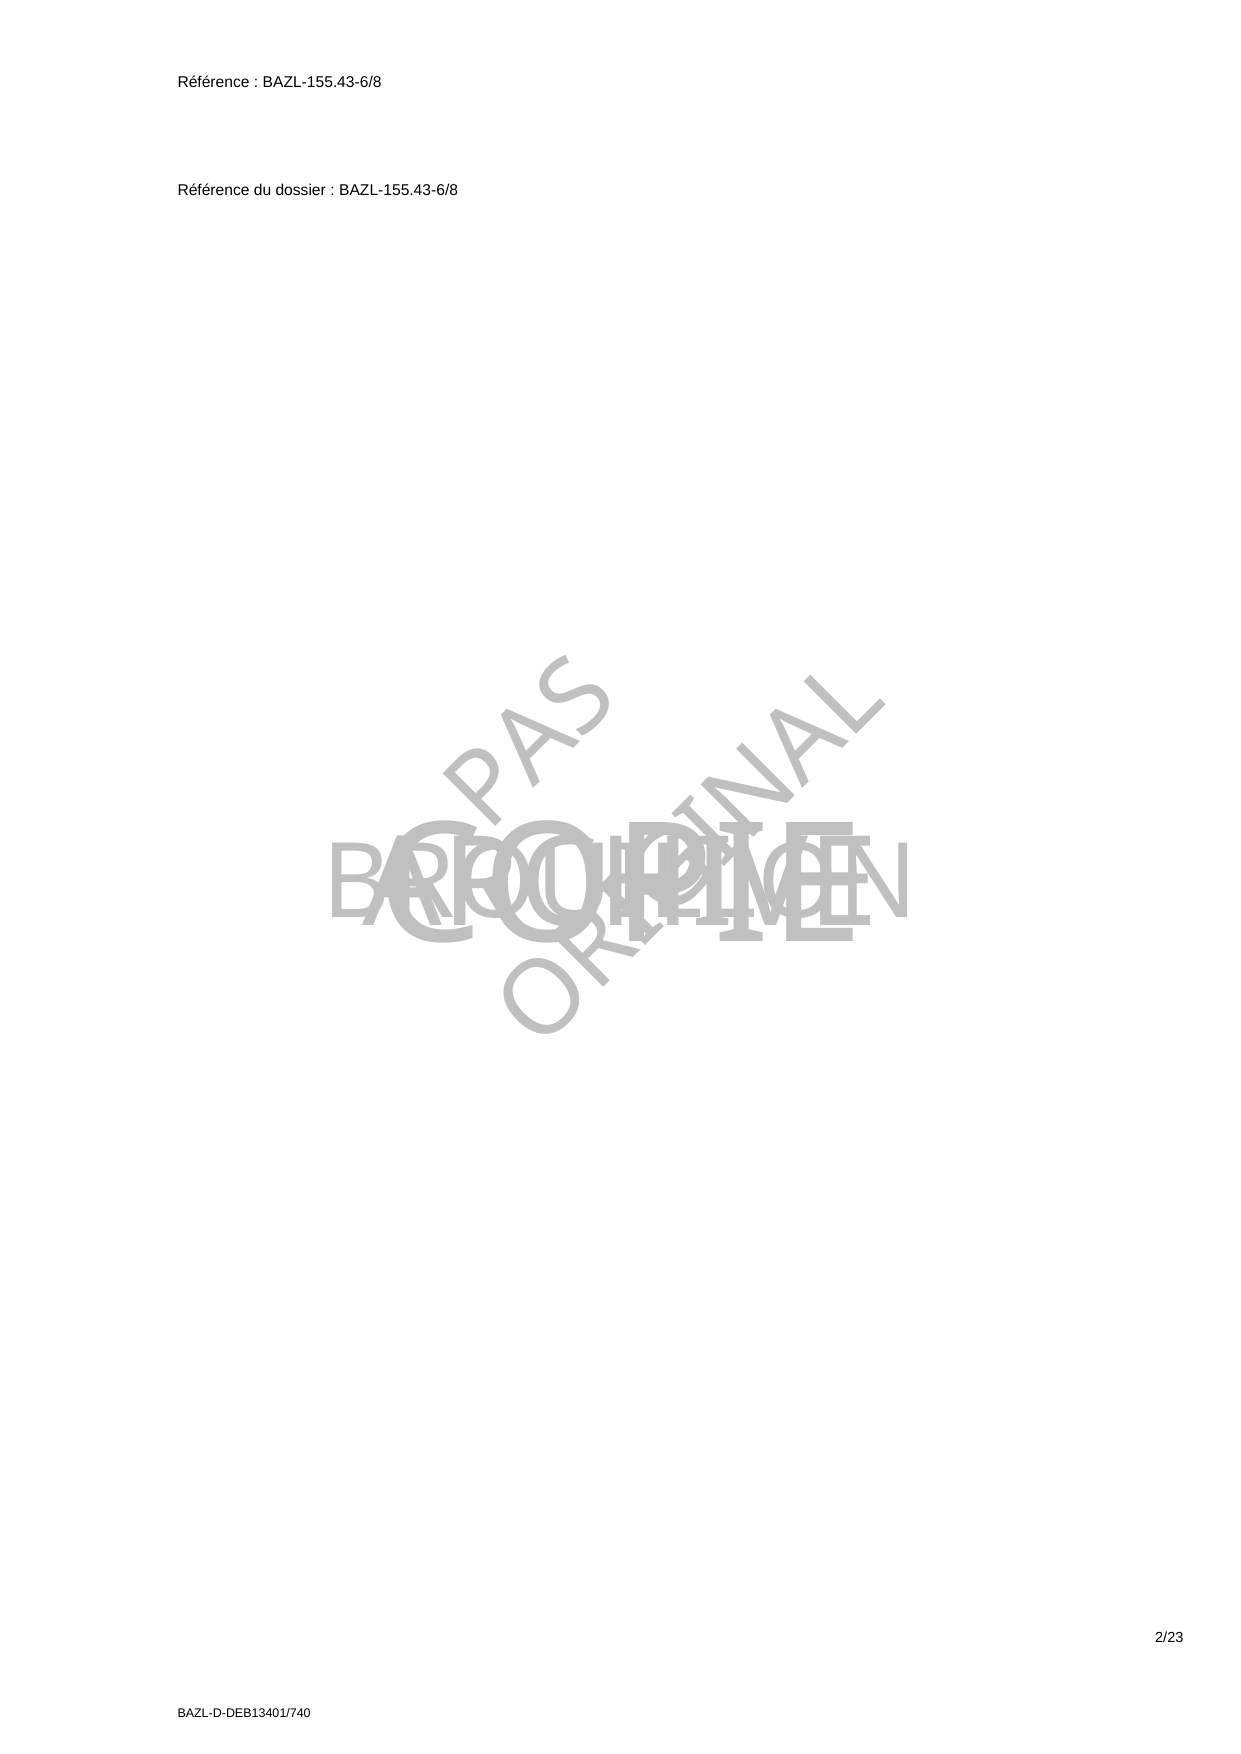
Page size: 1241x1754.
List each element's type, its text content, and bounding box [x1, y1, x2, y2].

text Référence du dossier : BAZL-155.43-6/8 [177, 177, 1128, 200]
